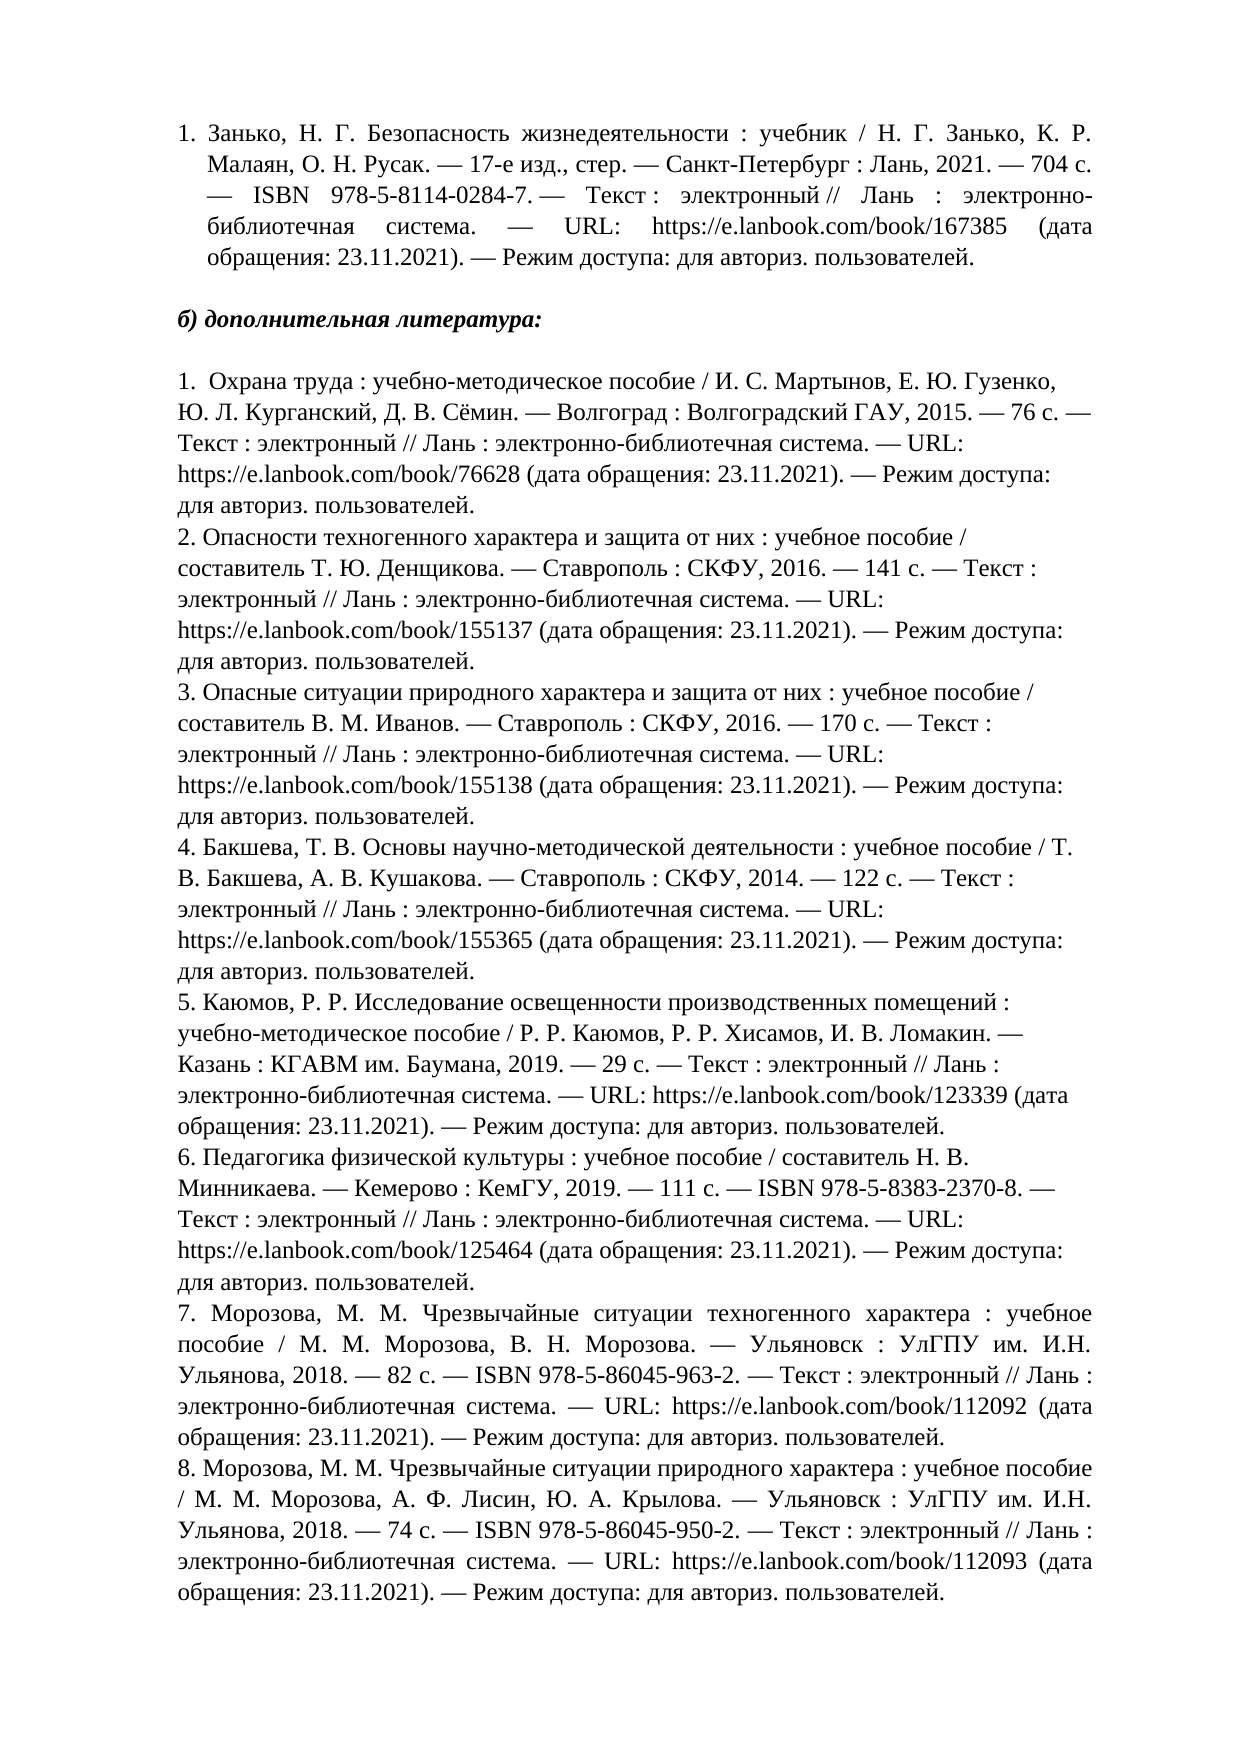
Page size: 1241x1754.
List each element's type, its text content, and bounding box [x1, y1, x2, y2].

text 6. Педагогика физической культуры : учебное пособие / составитель Н. В. Минникаева. — Кемерово : КемГУ, 2019. — 111 с. — ISBN 978-5-8383-2370-8. — Текст : электронный // Лань : электронно-библиотечная система. — URL: https://e.lanbook.com/book/125464 (дата обращения: 23.11.2021). — Режим доступа: для авториз. пользователей. [177, 1142, 1093, 1295]
text 4. Бакшева, Т. В. Основы научно-методической деятельности : учебное пособие / Т. В. Бакшева, А. В. Кушакова. — Ставрополь : СКФУ, 2014. — 122 с. — Текст : электронный // Лань : электронно-библиотечная система. — URL: https://e.lanbook.com/book/155365 (дата обращения: 23.11.2021). — Режим доступа: для авториз. пользователей. [177, 832, 1093, 985]
text 1. Охрана труда : учебно-методическое пособие / И. С. Мартынов, Е. Ю. Гузенко, Ю. Л. Курганский, Д. В. Сёмин. — Волгоград : Волгоградский ГАУ, 2015. — 76 с. — Текст : электронный // Лань : электронно-библиотечная система. — URL: https://e.lanbook.com/book/76628 (дата обращения: 23.11.2021). — Режим доступа: для авториз. пользователей. [177, 366, 1093, 519]
text 5. Каюмов, Р. Р. Исследование освещенности производственных помещений : учебно-методическое пособие / Р. Р. Каюмов, Р. Р. Хисамов, И. В. Ломакин. — Казань : КГАВМ им. Баумана, 2019. — 29 с. — Текст : электронный // Лань : электронно-библиотечная система. — URL: https://e.lanbook.com/book/123339 (дата обращения: 23.11.2021). — Режим доступа: для авториз. пользователей. [177, 987, 1093, 1140]
text 3. Опасные ситуации природного характера и защита от них : учебное пособие / составитель В. М. Иванов. — Ставрополь : СКФУ, 2016. — 170 с. — Текст : электронный // Лань : электронно-библиотечная система. — URL: https://e.lanbook.com/book/155138 (дата обращения: 23.11.2021). — Режим доступа: для авториз. пользователей. [177, 677, 1093, 830]
text 7. Морозова, М. М. Чрезвычайные ситуации техногенного характера : учебное пособие / М. М. Морозова, В. Н. Морозова. — Ульяновск : УлГПУ им. И.Н. Ульянова, 2018. — 82 с. — ISBN 978-5-86045-963-2. — Текст : электронный // Лань : электронно-библиотечная система. — URL: https://e.lanbook.com/book/112092 (дата обращения: 23.11.2021). — Режим доступа: для авториз. пользователей. [177, 1298, 1093, 1451]
text б) дополнительная литература: [177, 304, 1152, 333]
text 1. Занько, Н. Г. Безопасность жизнедеятельности : учебник / Н. Г. Занько, К. Р. Малаян, О. Н. Русак. — 17-е изд., стер. — Санкт-Петербург : Лань, 2021. — 704 с. — ISBN 978-5-8114-0284-7. — Текст : электронный // Лань : электронно-библиотечная система. — URL: https://e.lanbook.com/book/167385 (дата обращения: 23.11.2021). — Режим доступа: для авториз. пользователей. [177, 118, 1093, 271]
text 2. Опасности техногенного характера и защита от них : учебное пособие / составитель Т. Ю. Денщикова. — Ставрополь : СКФУ, 2016. — 141 с. — Текст : электронный // Лань : электронно-библиотечная система. — URL: https://e.lanbook.com/book/155137 (дата обращения: 23.11.2021). — Режим доступа: для авториз. пользователей. [177, 522, 1093, 674]
text 8. Морозова, М. М. Чрезвычайные ситуации природного характера : учебное пособие / М. М. Морозова, А. Ф. Лисин, Ю. А. Крылова. — Ульяновск : УлГПУ им. И.Н. Ульянова, 2018. — 74 с. — ISBN 978-5-86045-950-2. — Текст : электронный // Лань : электронно-библиотечная система. — URL: https://e.lanbook.com/book/112093 (дата обращения: 23.11.2021). — Режим доступа: для авториз. пользователей. [177, 1453, 1093, 1606]
